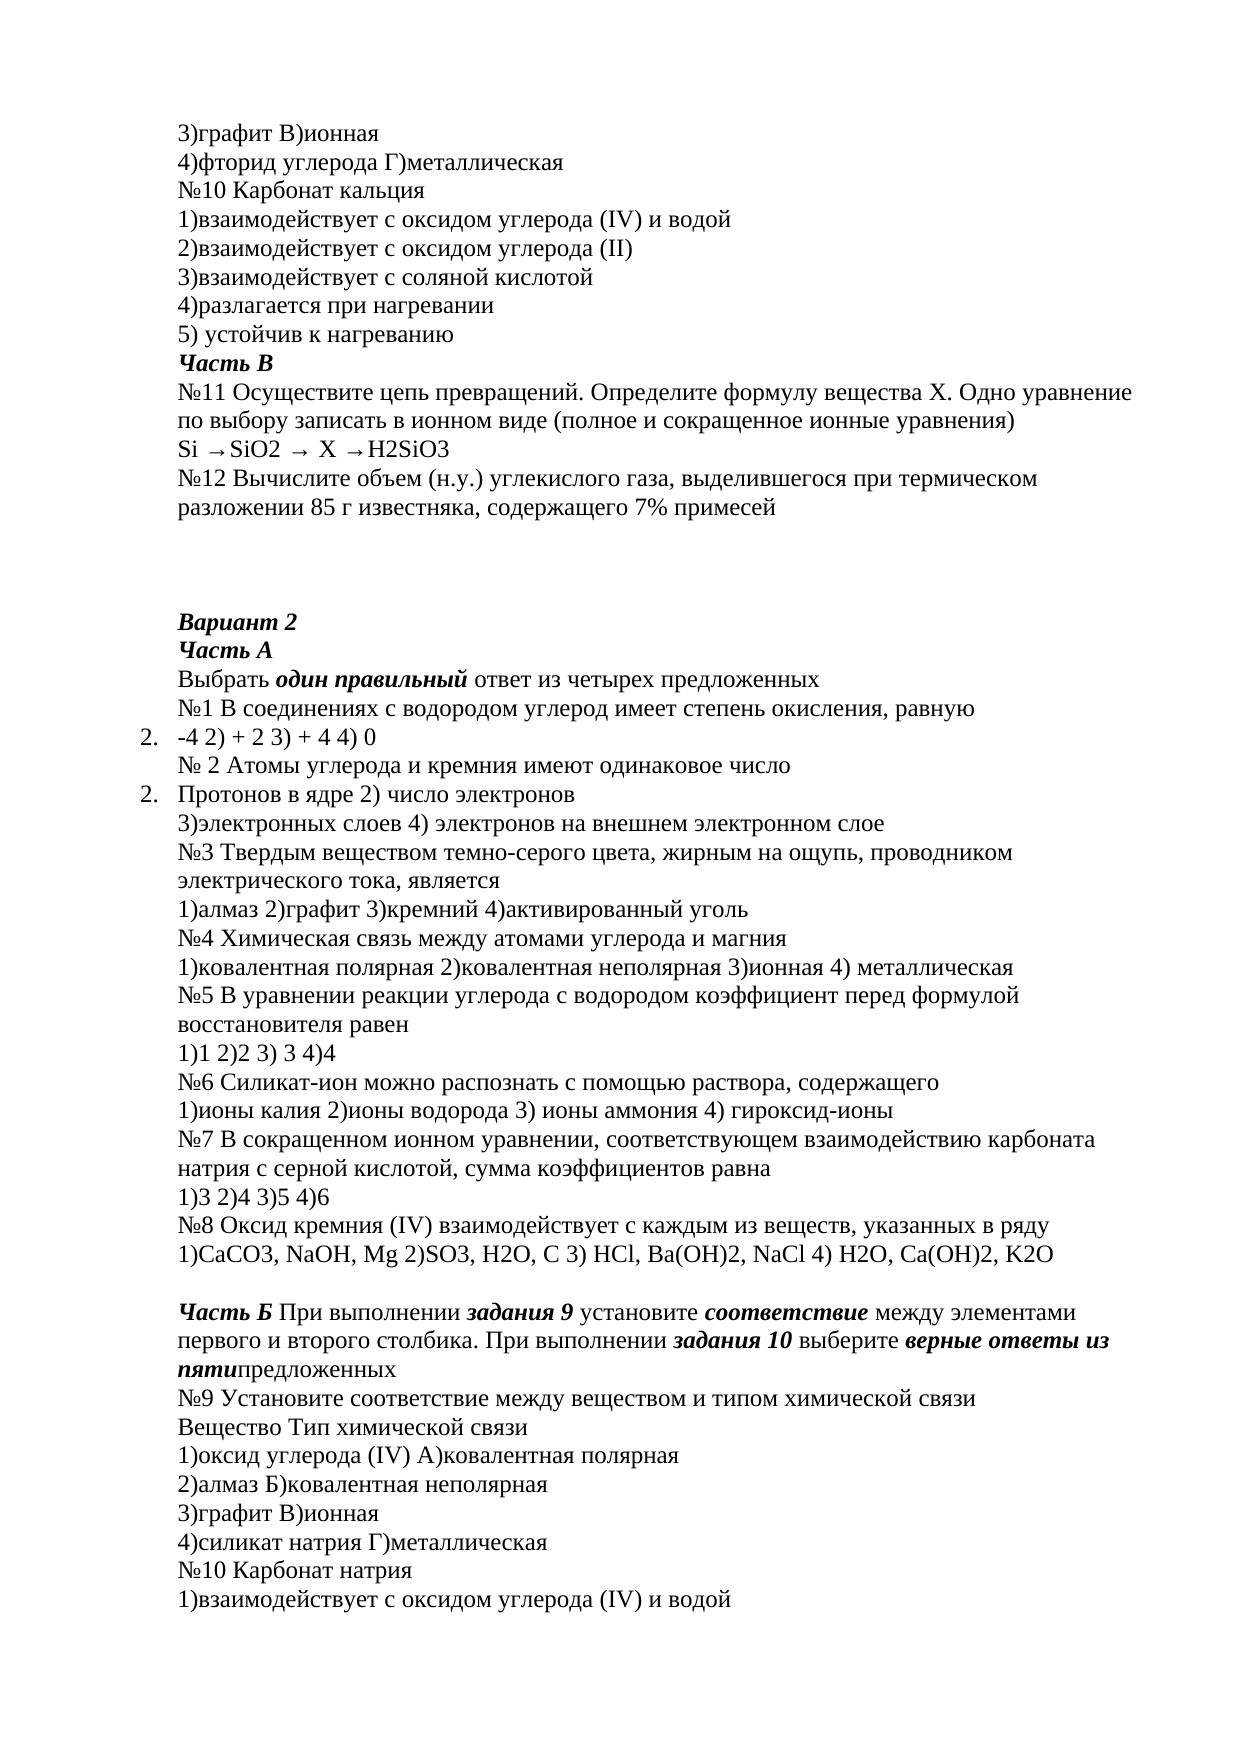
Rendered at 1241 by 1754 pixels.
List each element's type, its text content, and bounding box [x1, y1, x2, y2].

text Si →SiO2 → X →H2SiO3 [177, 434, 1152, 463]
text №6 Силикат-ион можно распознать с помощью раствора, содержащего [177, 1067, 1152, 1096]
text №9 Установите соответствие между веществом и типом химической связи [177, 1383, 1152, 1412]
text 1)взаимодействует с оксидом углерода (IV) и водой [177, 204, 1152, 233]
text 3)электронных слоев 4) электронов на внешнем электронном слое [177, 808, 1152, 837]
text 4)силикат натрия Г)металлическая [177, 1527, 1152, 1556]
text 3)графит В)ионная [177, 118, 1152, 147]
text 3)взаимодействует с соляной кислотой [177, 262, 1152, 291]
text №10 Карбонат кальция [177, 176, 1152, 204]
text №11 Осуществите цепь превращений. Определите формулу вещества Х. Одно уравнение по выбору записать в ионном виде (полное и сокращенное ионные уравнения) [177, 377, 1152, 434]
text Часть В [177, 348, 1152, 377]
text Часть А [177, 636, 1152, 664]
list -4 2) + 2 3) + 4 4) 0 [140, 722, 1152, 751]
text 2)алмаз Б)ковалентная неполярная [177, 1469, 1152, 1498]
text 2)взаимодействует с оксидом углерода (II) [177, 233, 1152, 262]
text №12 Вычислите объем (н.у.) углекислого газа, выделившегося при термическом разложении 85 г известняка, содержащего 7% примесей [177, 463, 1152, 521]
text 1)взаимодействует с оксидом углерода (IV) и водой [177, 1584, 1152, 1613]
text 4)фторид углерода Г)металлическая [177, 147, 1152, 176]
text №1 В соединениях с водородом углерод имеет степень окисления, равную [177, 693, 1152, 722]
text №5 В уравнении реакции углерода с водородом коэффициент перед формулой восстановителя равен [177, 981, 1152, 1038]
text 1)оксид углерода (IV) А)ковалентная полярная [177, 1441, 1152, 1469]
text №3 Твердым веществом темно-серого цвета, жирным на ощупь, проводником электрического тока, является [177, 837, 1152, 894]
text №8 Оксид кремния (IV) взаимодействует с каждым из веществ, указанных в ряду [177, 1211, 1152, 1239]
text Вещество Тип химической связи [177, 1412, 1152, 1441]
text 1)1 2)2 3) 3 4)4 [177, 1038, 1152, 1067]
text 1)ионы калия 2)ионы водорода 3) ионы аммония 4) гироксид-ионы [177, 1096, 1152, 1124]
text №7 В сокращенном ионном уравнении, соответствующем взаимодействию карбоната натрия с серной кислотой, сумма коэффициентов равна [177, 1124, 1152, 1182]
text №10 Карбонат натрия [177, 1556, 1152, 1584]
text Выбрать один правильный ответ из четырех предложенных [177, 664, 1152, 693]
text 1)CaCO3, NaOH, Mg 2)SO3, H2O, C 3) HCl, Ba(OH)2, NaCl 4) H2O, Ca(OH)2, K2O [177, 1239, 1152, 1268]
text 5) устойчив к нагреванию [177, 319, 1152, 348]
text № 2 Атомы углерода и кремния имеют одинаковое число [177, 751, 1152, 779]
text 1)алмаз 2)графит 3)кремний 4)активированный уголь [177, 894, 1152, 923]
text 1)ковалентная полярная 2)ковалентная неполярная 3)ионная 4) металлическая [177, 952, 1152, 981]
text 4)разлагается при нагревании [177, 291, 1152, 319]
text №4 Химическая связь между атомами углерода и магния [177, 923, 1152, 952]
text 3)графит В)ионная [177, 1498, 1152, 1527]
list Протонов в ядре 2) число электронов [140, 779, 1152, 808]
text Вариант 2 [177, 607, 1152, 636]
text 1)3 2)4 3)5 4)6 [177, 1182, 1152, 1211]
text Часть Б При выполнении задания 9 установите соответствие между элементами первого и второго столбика. При выполнении задания 10 выберите верные ответы из пятипредложенных [177, 1297, 1152, 1383]
